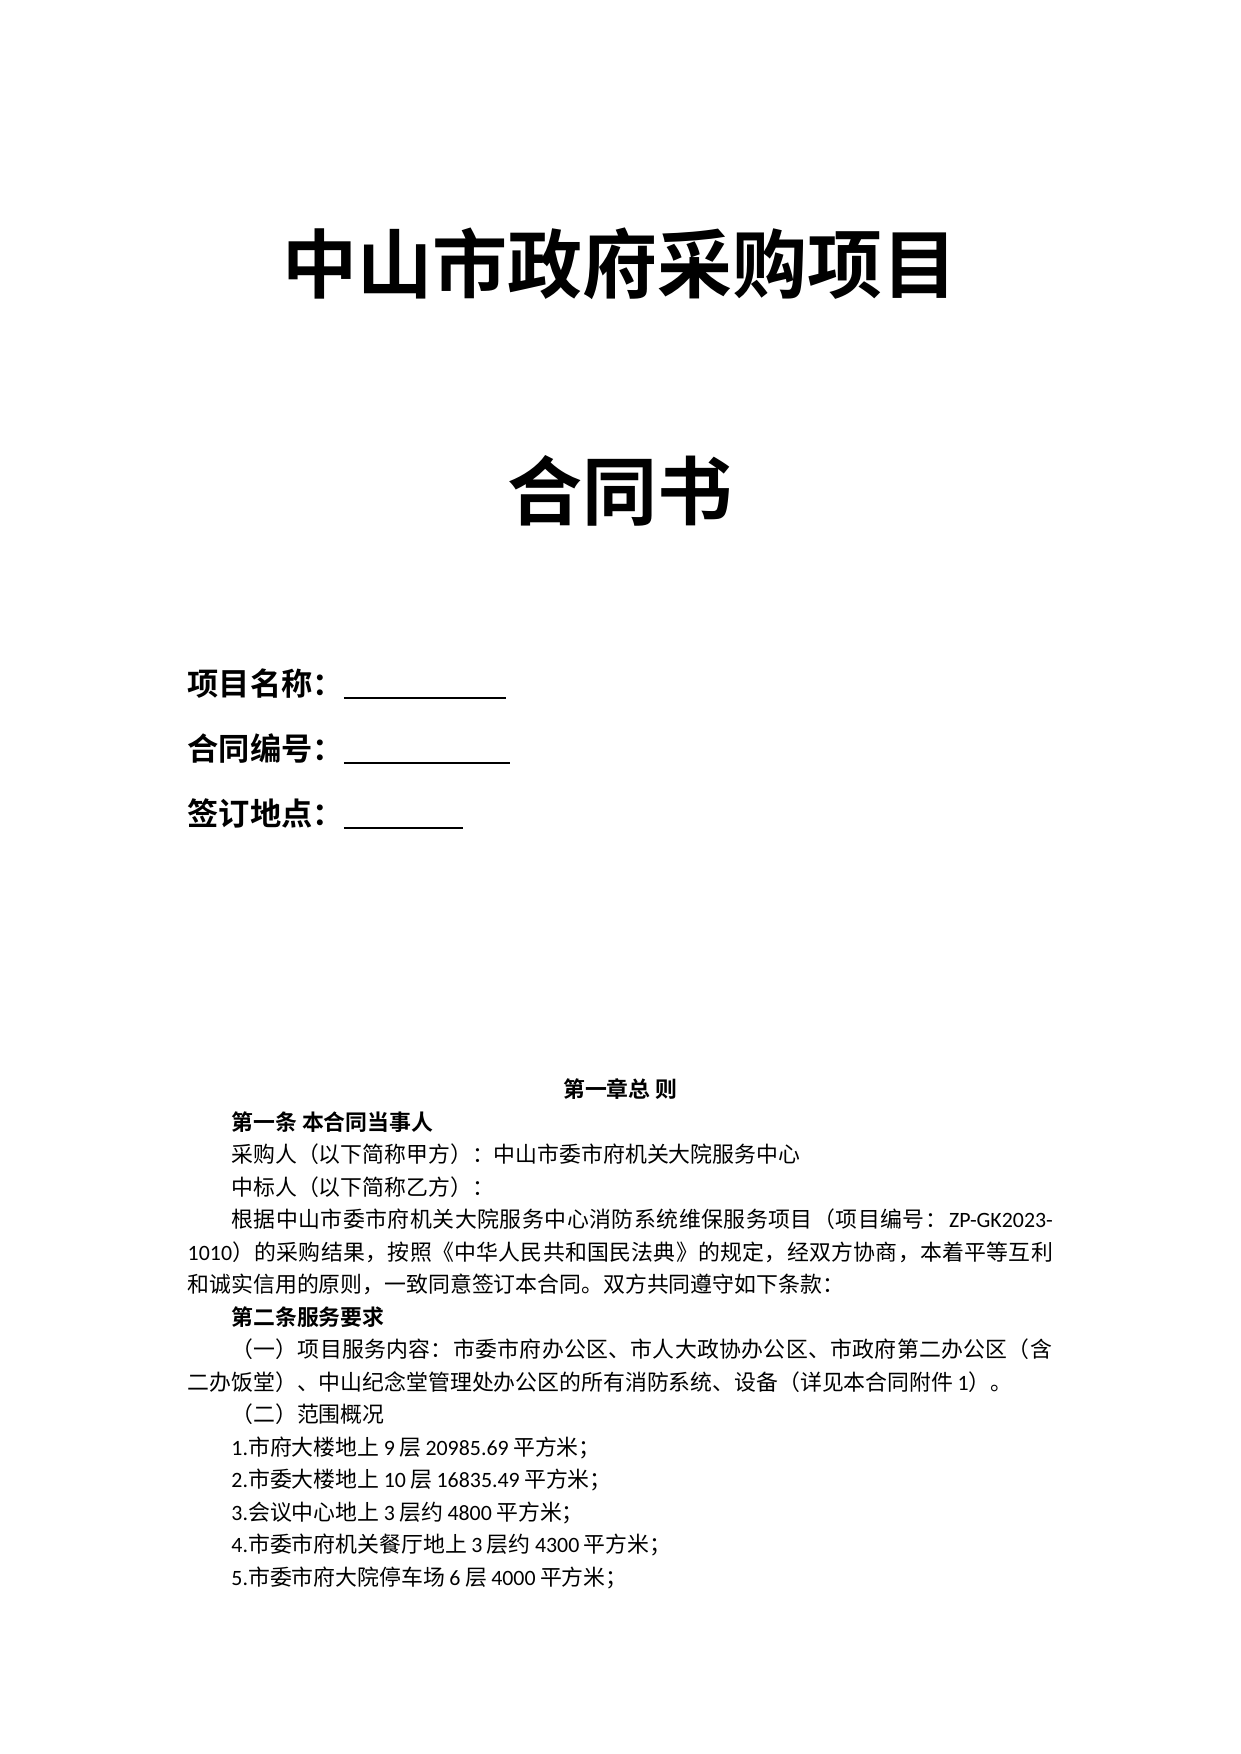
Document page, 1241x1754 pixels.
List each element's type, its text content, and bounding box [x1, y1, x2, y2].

text 第一条 本合同当事人 [187, 1104, 1053, 1137]
text 签订地点： [187, 779, 1053, 844]
text 4.市委市府机关餐厅地上3层约4300平方米； [187, 1527, 1053, 1559]
text （一）项目服务内容：市委市府办公区、市人大政协办公区、市政府第二办公区（含二办饭堂）、中山纪念堂管理处办公区的所有消防系统、设备（详见本合同附件1）。 [187, 1332, 1053, 1397]
text 5.市委市府大院停车场6层4000平方米； [187, 1559, 1053, 1592]
text 采购人（以下简称甲方）：中山市委市府机关大院服务中心 [187, 1137, 1053, 1169]
text 中标人（以下简称乙方）： [187, 1169, 1053, 1202]
text 第二条服务要求 [187, 1299, 1053, 1332]
text 2.市委大楼地上10层16835.49平方米； [187, 1462, 1053, 1494]
text （二）范围概况 [187, 1397, 1053, 1429]
text 项目名称： [187, 649, 1053, 714]
text 1.市府大楼地上9层20985.69平方米； [187, 1429, 1053, 1462]
text 第一章总 则 [187, 1072, 1053, 1104]
text 中山市政府采购项目 [187, 194, 1053, 324]
text 合同书 [187, 422, 1053, 552]
text 根据中山市委市府机关大院服务中心消防系统维保服务项目（项目编号：ZP-GK2023-1010）的采购结果，按照《中华人民共和国民法典》的规定，经双方协商，本着平等互利和诚实信用的原则，一致同意签订本合同。双方共同遵守如下条款： [187, 1202, 1053, 1299]
text 合同编号： [187, 714, 1053, 779]
text 3.会议中心地上3层约4800平方米； [187, 1494, 1053, 1527]
